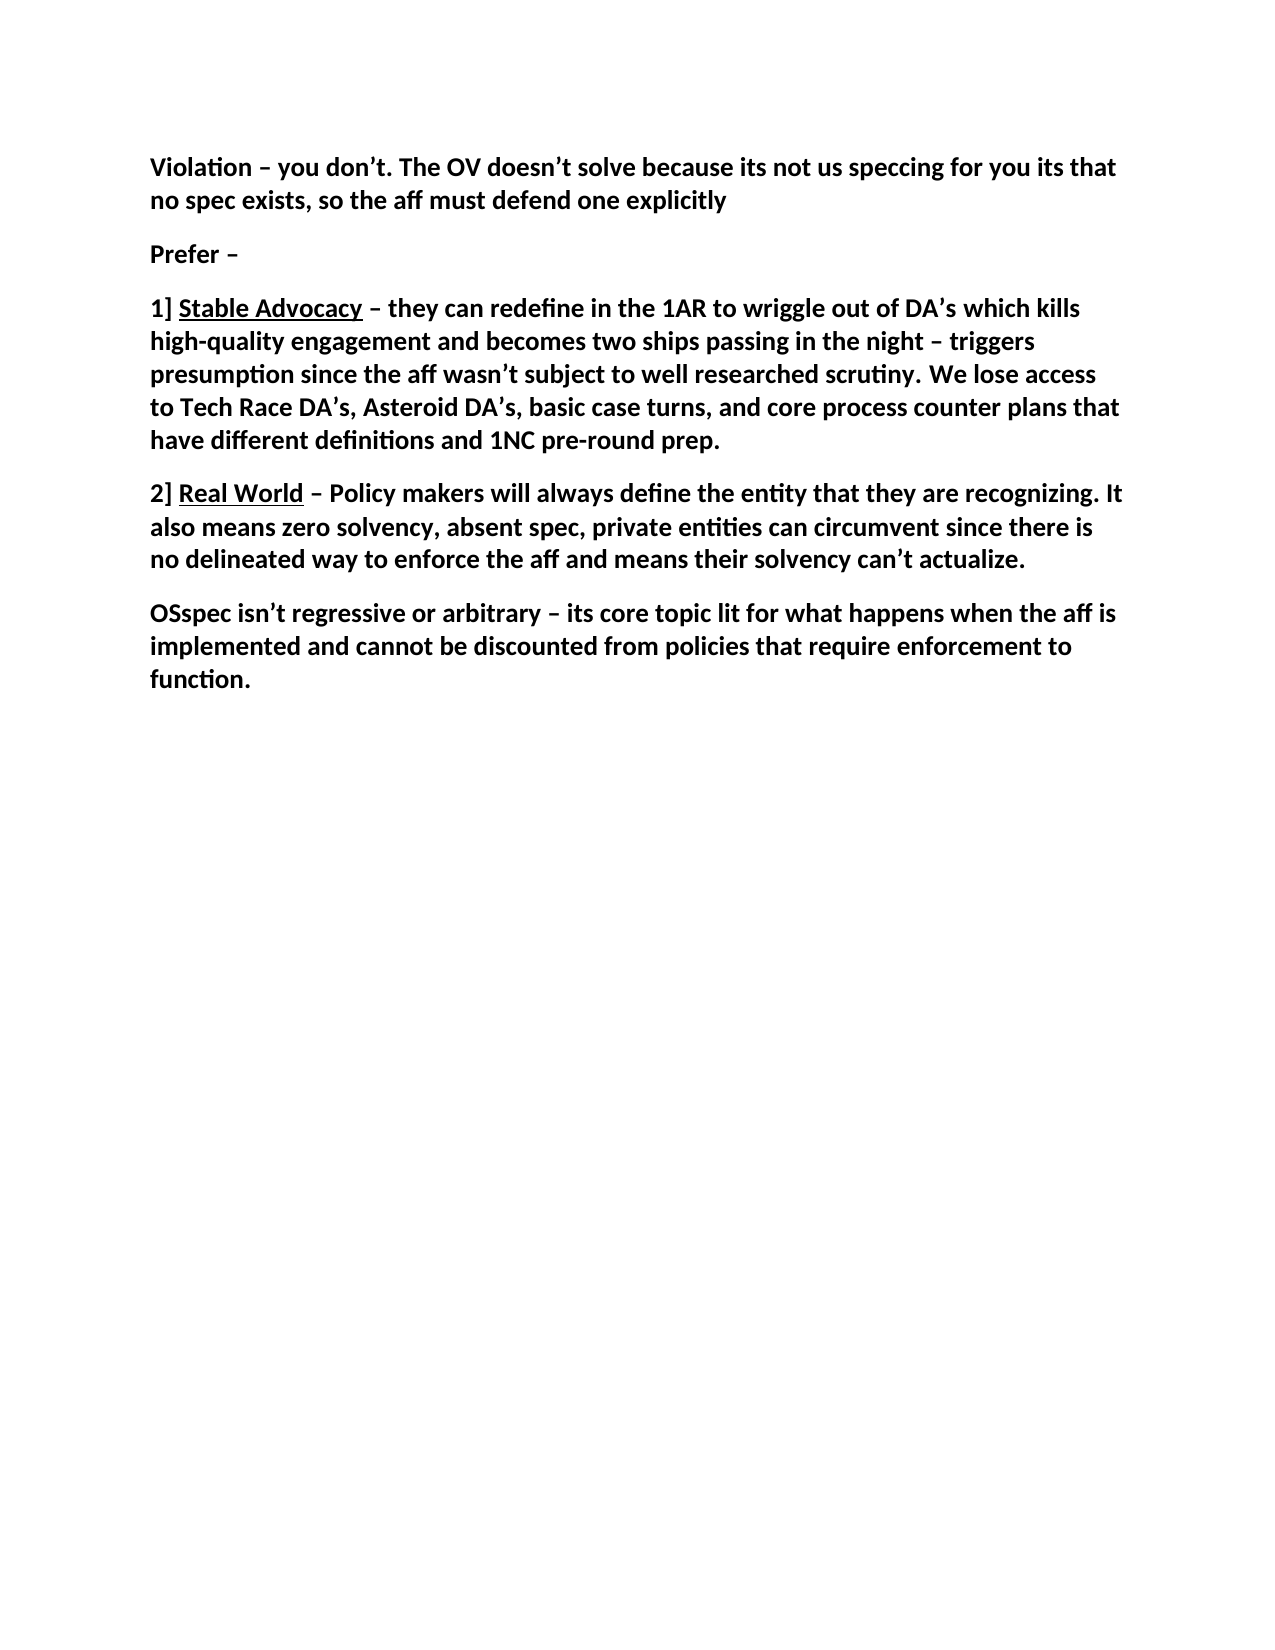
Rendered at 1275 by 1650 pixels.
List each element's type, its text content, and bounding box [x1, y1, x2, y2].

subtitle Violation – you don’t. The OV doesn’t solve because its not us speccing for you its that no spec exists, so the aff must defend one explicitly [150, 150, 1125, 216]
subtitle 2] Real World – Policy makers will always define the entity that they are recognizing. It also means zero solvency, absent spec, private entities can circumvent since there is no delineated way to enforce the aff and means their solvency can’t actualize. [150, 477, 1125, 576]
subtitle 1] Stable Advocacy – they can redefine in the 1AR to wriggle out of DA’s which kills high-quality engagement and becomes two ships passing in the night – triggers presumption since the aff wasn’t subject to well researched scrutiny. We lose access to Tech Race DA’s, Asteroid DA’s, basic case turns, and core process counter plans that have different definitions and 1NC pre-round prep. [150, 291, 1125, 456]
subtitle OSspec isn’t regressive or arbitrary – its core topic lit for what happens when the aff is implemented and cannot be discounted from policies that require enforcement to function. [150, 597, 1125, 696]
subtitle Prefer – [150, 237, 1125, 270]
